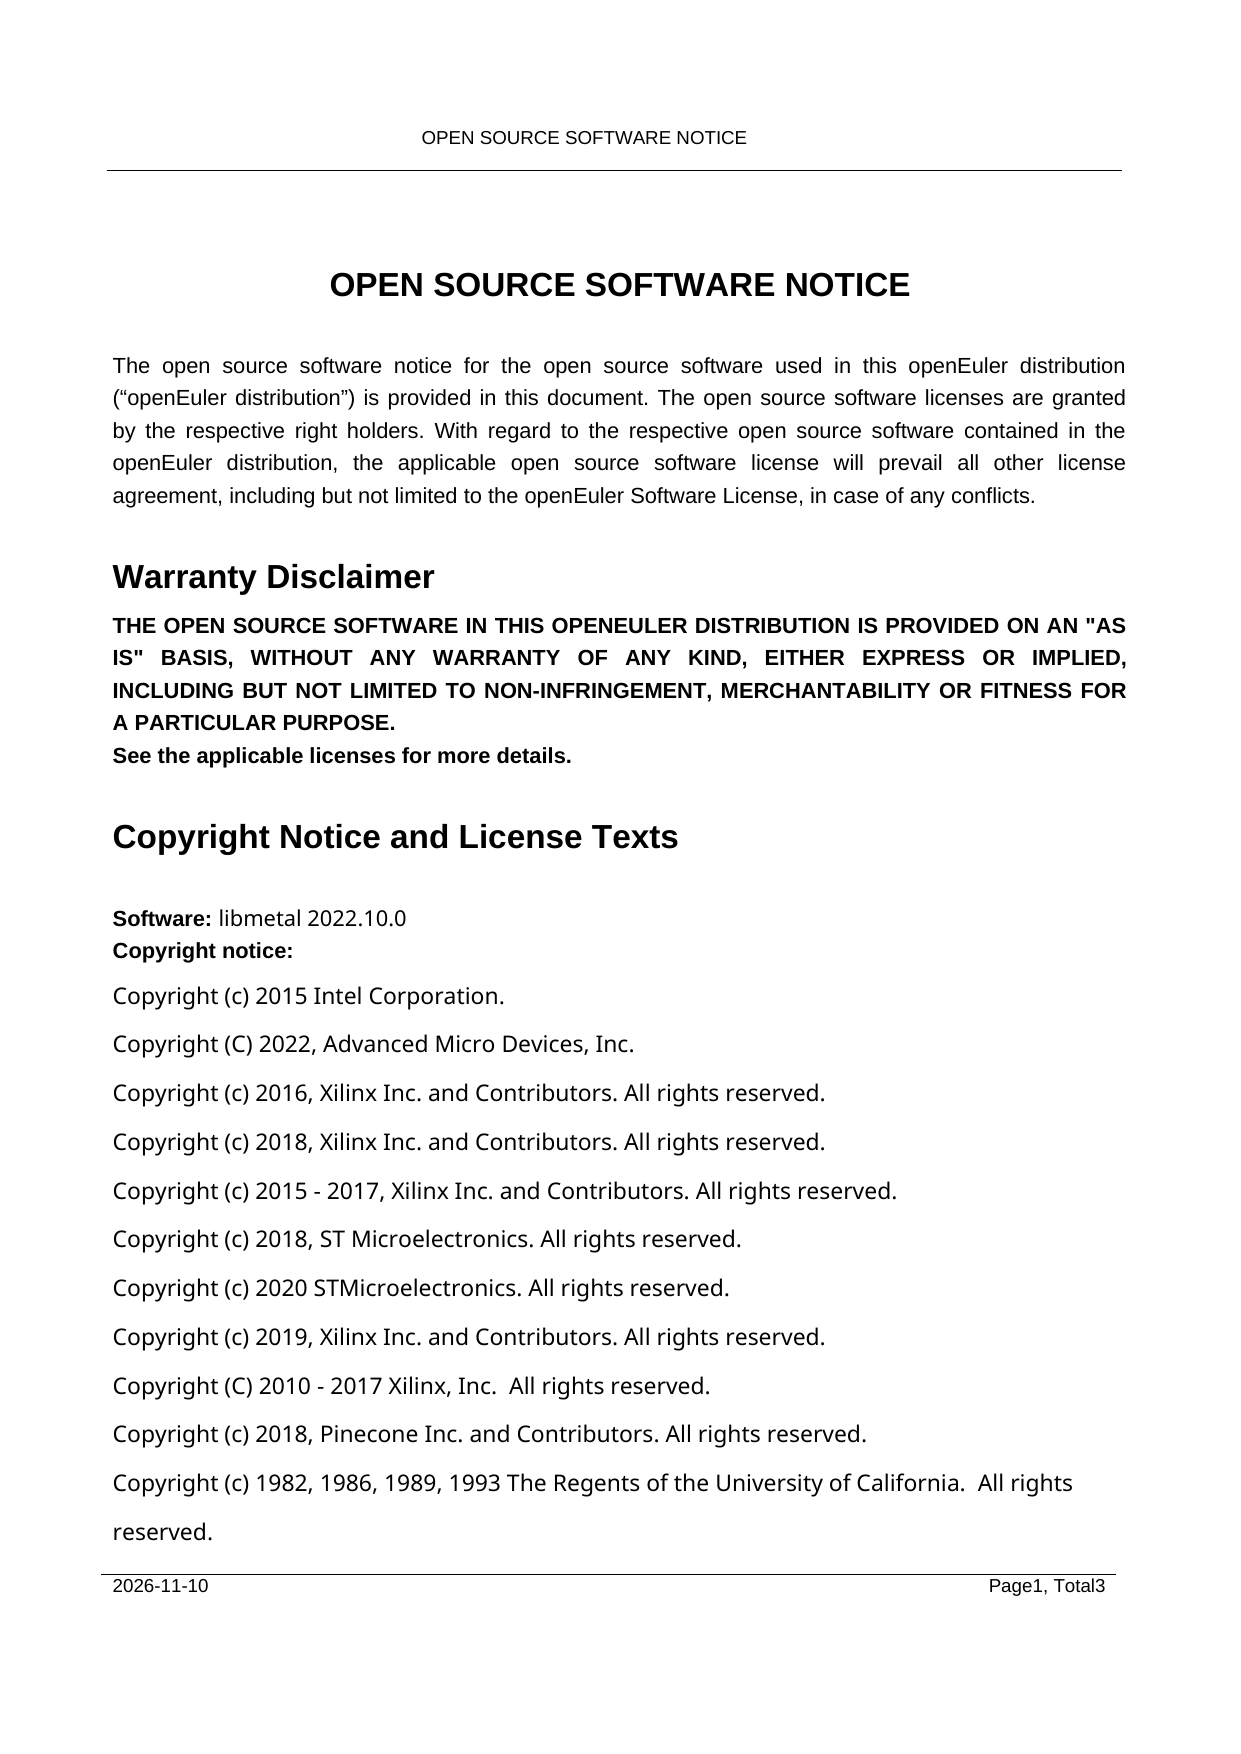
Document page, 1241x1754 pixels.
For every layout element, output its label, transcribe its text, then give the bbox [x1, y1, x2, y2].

text OPEN SOURCE SOFTWARE NOTICE [112, 251, 1128, 316]
text Software: libmetal 2022.10.0 [112, 901, 1128, 934]
text The open source software notice for the open source software used in this openEuler distribution (“openEuler distribution”) is provided in this document. The open source software licenses are granted by the respective right holders. With regard to the respective open source software contained in the openEuler distribution, the applicable open source software license will prevail all other license agreement, including but not limited to the openEuler Software License, in case of any conflicts. [112, 349, 1128, 511]
text Warranty Disclaimer [112, 544, 1128, 609]
text Copyright Notice and License Texts [112, 804, 1128, 869]
text Copyright notice: [112, 934, 1128, 966]
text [112, 979, 1128, 1548]
text THE OPEN SOURCE SOFTWARE IN THIS OPENEULER DISTRIBUTION IS PROVIDED ON AN "AS IS" BASIS, WITHOUT ANY WARRANTY OF ANY KIND, EITHER EXPRESS OR IMPLIED, INCLUDING BUT NOT LIMITED TO NON-INFRINGEMENT, MERCHANTABILITY OR FITNESS FOR A PARTICULAR PURPOSE. See the applicable licenses for more details. [112, 609, 1128, 771]
